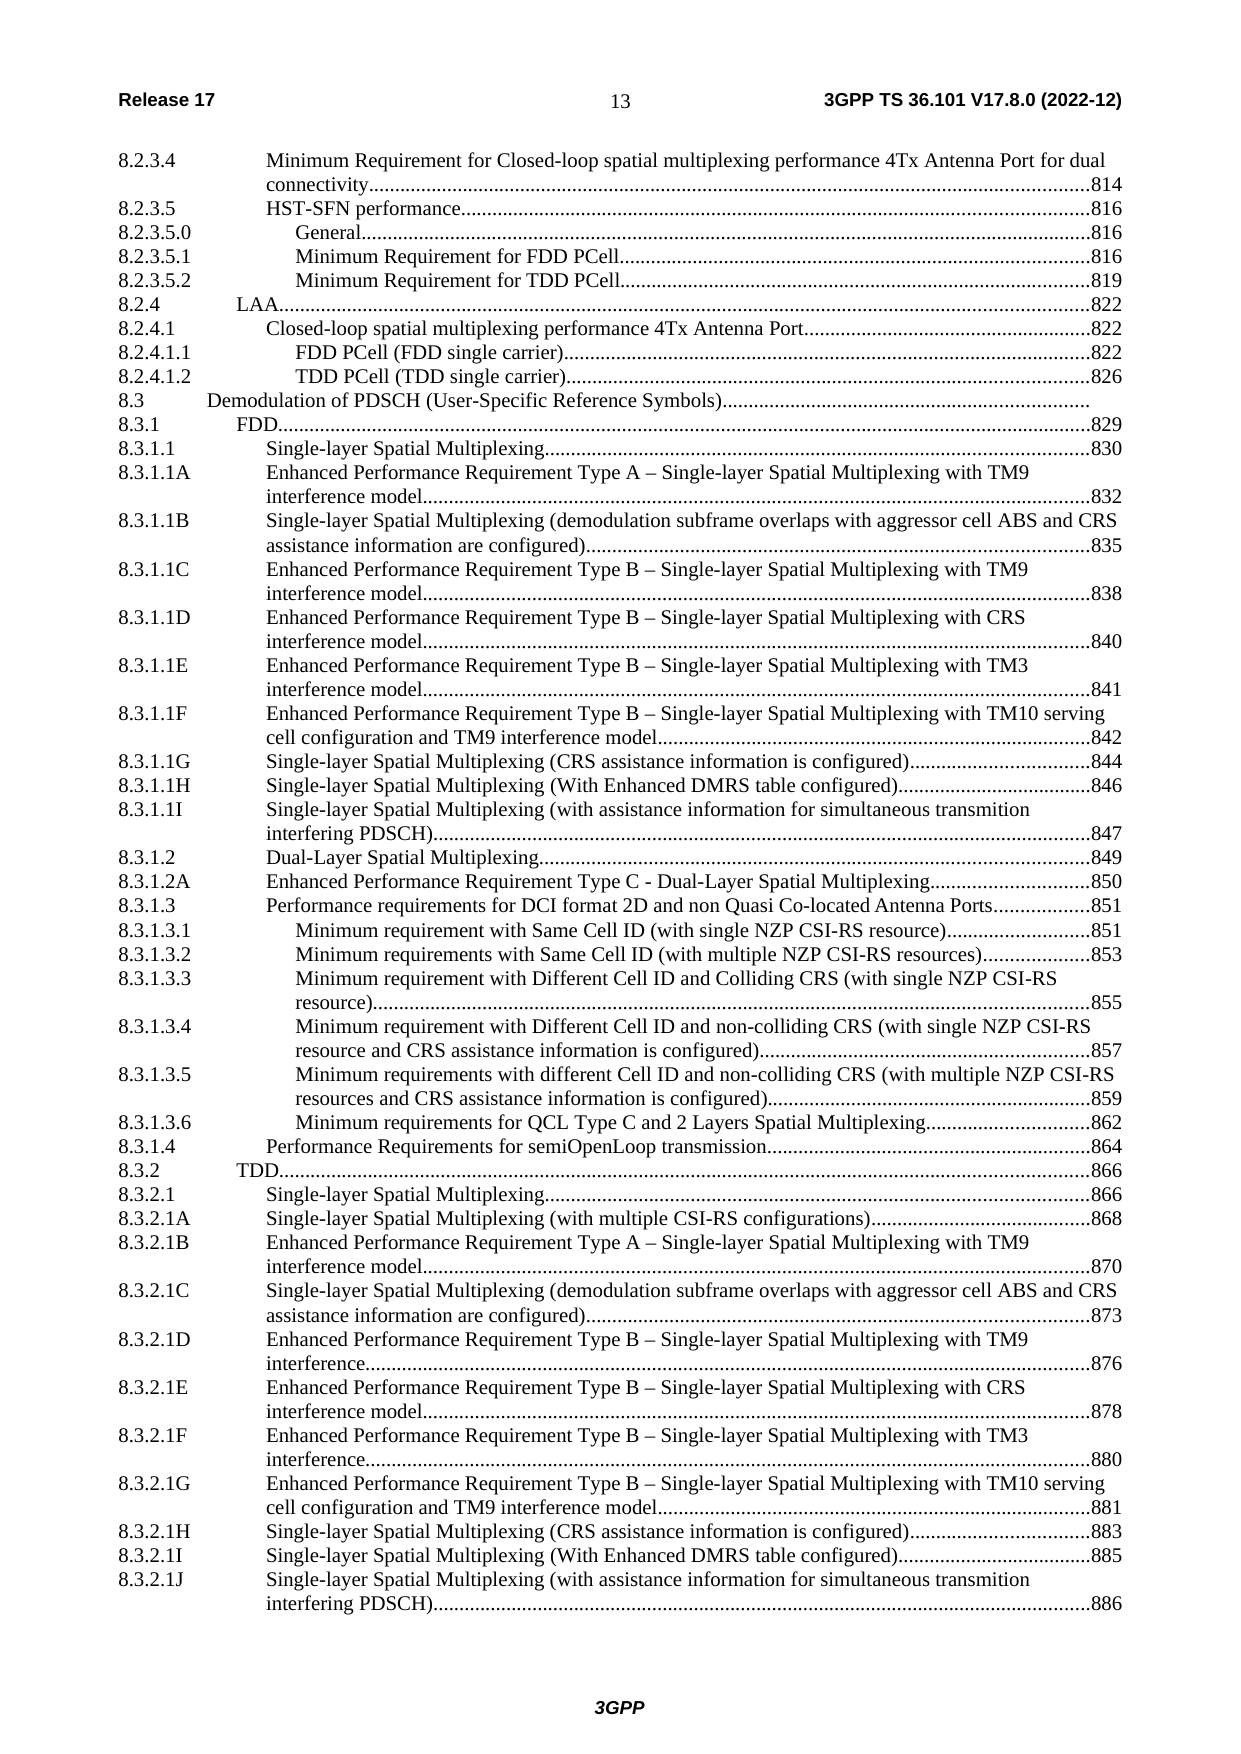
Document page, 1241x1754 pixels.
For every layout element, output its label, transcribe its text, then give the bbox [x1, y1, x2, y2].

text 8.3.1.1A Enhanced Performance Requirement Type A – Single-layer Spatial Multiplexing with TM9 interference model 832 [118, 460, 1122, 508]
text 8.3.2.1G Enhanced Performance Requirement Type B – Single-layer Spatial Multiplexing with TM10 serving cell configuration and TM9 interference model 881 [118, 1471, 1122, 1519]
text 8.3.1.3.4 Minimum requirement with Different Cell ID and non-colliding CRS (with single NZP CSI-RS resource and CRS assistance information is configured) 857 [118, 1014, 1122, 1062]
text 8.2.4 LAA 822 [118, 292, 1122, 316]
text 8.3.2.1C Single-layer Spatial Multiplexing (demodulation subframe overlaps with aggressor cell ABS and CRS assistance information are configured) 873 [118, 1278, 1122, 1327]
text 8.3.1.2A Enhanced Performance Requirement Type C - Dual-Layer Spatial Multiplexing 850 [118, 869, 1122, 893]
text 8.3.2.1E Enhanced Performance Requirement Type B – Single-layer Spatial Multiplexing with CRS interference model 878 [118, 1375, 1122, 1423]
text 8.2.4.1.2 TDD PCell (TDD single carrier) 826 [118, 364, 1122, 388]
text 8.3.1.3.2 Minimum requirements with Same Cell ID (with multiple NZP CSI-RS resources) 853 [118, 942, 1122, 966]
text 8.3.1.1D Enhanced Performance Requirement Type B – Single-layer Spatial Multiplexing with CRS interference model 840 [118, 605, 1122, 653]
text 8.3.1.3.5 Minimum requirements with different Cell ID and non-colliding CRS (with multiple NZP CSI-RS resources and CRS assistance information is configured) 859 [118, 1062, 1122, 1110]
text 8.3 Demodulation of PDSCH (User-Specific Reference Symbols) 829 [118, 388, 1078, 412]
text 8.3.1.1H Single-layer Spatial Multiplexing (With Enhanced DMRS table configured) 846 [118, 773, 1122, 797]
text 8.3.1.3 Performance requirements for DCI format 2D and non Quasi Co-located Antenna Ports 851 [118, 893, 1122, 917]
text 8.3.1.1G Single-layer Spatial Multiplexing (CRS assistance information is configured) 844 [118, 749, 1122, 773]
text 8.3.2.1F Enhanced Performance Requirement Type B – Single-layer Spatial Multiplexing with TM3 interference 880 [118, 1423, 1122, 1471]
text 8.2.3.5.0 General 816 [118, 220, 1122, 244]
text 8.3.1.1 Single-layer Spatial Multiplexing 830 [118, 436, 1122, 460]
text 8.2.3.4 Minimum Requirement for Closed-loop spatial multiplexing performance 4Tx Antenna Port for dual connectivity 814 [118, 147, 1122, 196]
text 8.3.2.1B Enhanced Performance Requirement Type A – Single-layer Spatial Multiplexing with TM9 interference model 870 [118, 1230, 1122, 1278]
text 8.3.1.4 Performance Requirements for semiOpenLoop transmission 864 [118, 1134, 1122, 1158]
text 8.3.1.3.3 Minimum requirement with Different Cell ID and Colliding CRS (with single NZP CSI-RS resource) 855 [118, 966, 1122, 1014]
text 8.3.2.1J Single-layer Spatial Multiplexing (with assistance information for simultaneous transmition interfering PDSCH) 886 [118, 1567, 1122, 1615]
text 8.3.1.3.6 Minimum requirements for QCL Type C and 2 Layers Spatial Multiplexing 862 [118, 1110, 1122, 1134]
text 8.2.4.1 Closed-loop spatial multiplexing performance 4Tx Antenna Port 822 [118, 316, 1122, 340]
text 8.3.1.1F Enhanced Performance Requirement Type B – Single-layer Spatial Multiplexing with TM10 serving cell configuration and TM9 interference model 842 [118, 701, 1122, 749]
text 8.2.3.5.2 Minimum Requirement for TDD PCell 819 [118, 268, 1122, 292]
text 8.2.3.5 HST-SFN performance 816 [118, 196, 1122, 220]
text 8.3.2 TDD 866 [118, 1158, 1122, 1182]
text 8.3.1.1E Enhanced Performance Requirement Type B – Single-layer Spatial Multiplexing with TM3 interference model 841 [118, 653, 1122, 701]
text 8.3.1 FDD 829 [118, 412, 1122, 436]
text 8.3.1.1C Enhanced Performance Requirement Type B – Single-layer Spatial Multiplexing with TM9 interference model 838 [118, 557, 1122, 605]
text 8.3.1.3.1 Minimum requirement with Same Cell ID (with single NZP CSI-RS resource) 851 [118, 917, 1122, 942]
text 8.2.4.1.1 FDD PCell (FDD single carrier) 822 [118, 340, 1122, 364]
text 8.3.1.2 Dual-Layer Spatial Multiplexing 849 [118, 845, 1122, 869]
text 8.3.2.1 Single-layer Spatial Multiplexing 866 [118, 1182, 1122, 1206]
text 8.3.2.1I Single-layer Spatial Multiplexing (With Enhanced DMRS table configured) 885 [118, 1543, 1122, 1567]
text 8.3.1.1I Single-layer Spatial Multiplexing (with assistance information for simultaneous transmition interfering PDSCH) 847 [118, 797, 1122, 845]
text 8.3.1.1B Single-layer Spatial Multiplexing (demodulation subframe overlaps with aggressor cell ABS and CRS assistance information are configured) 835 [118, 508, 1122, 557]
text 8.3.2.1D Enhanced Performance Requirement Type B – Single-layer Spatial Multiplexing with TM9 interference 876 [118, 1327, 1122, 1375]
text 8.3.2.1H Single-layer Spatial Multiplexing (CRS assistance information is configured) 883 [118, 1519, 1122, 1543]
text 8.2.3.5.1 Minimum Requirement for FDD PCell 816 [118, 244, 1122, 268]
text 8.3.2.1A Single-layer Spatial Multiplexing (with multiple CSI-RS configurations) 868 [118, 1206, 1122, 1230]
